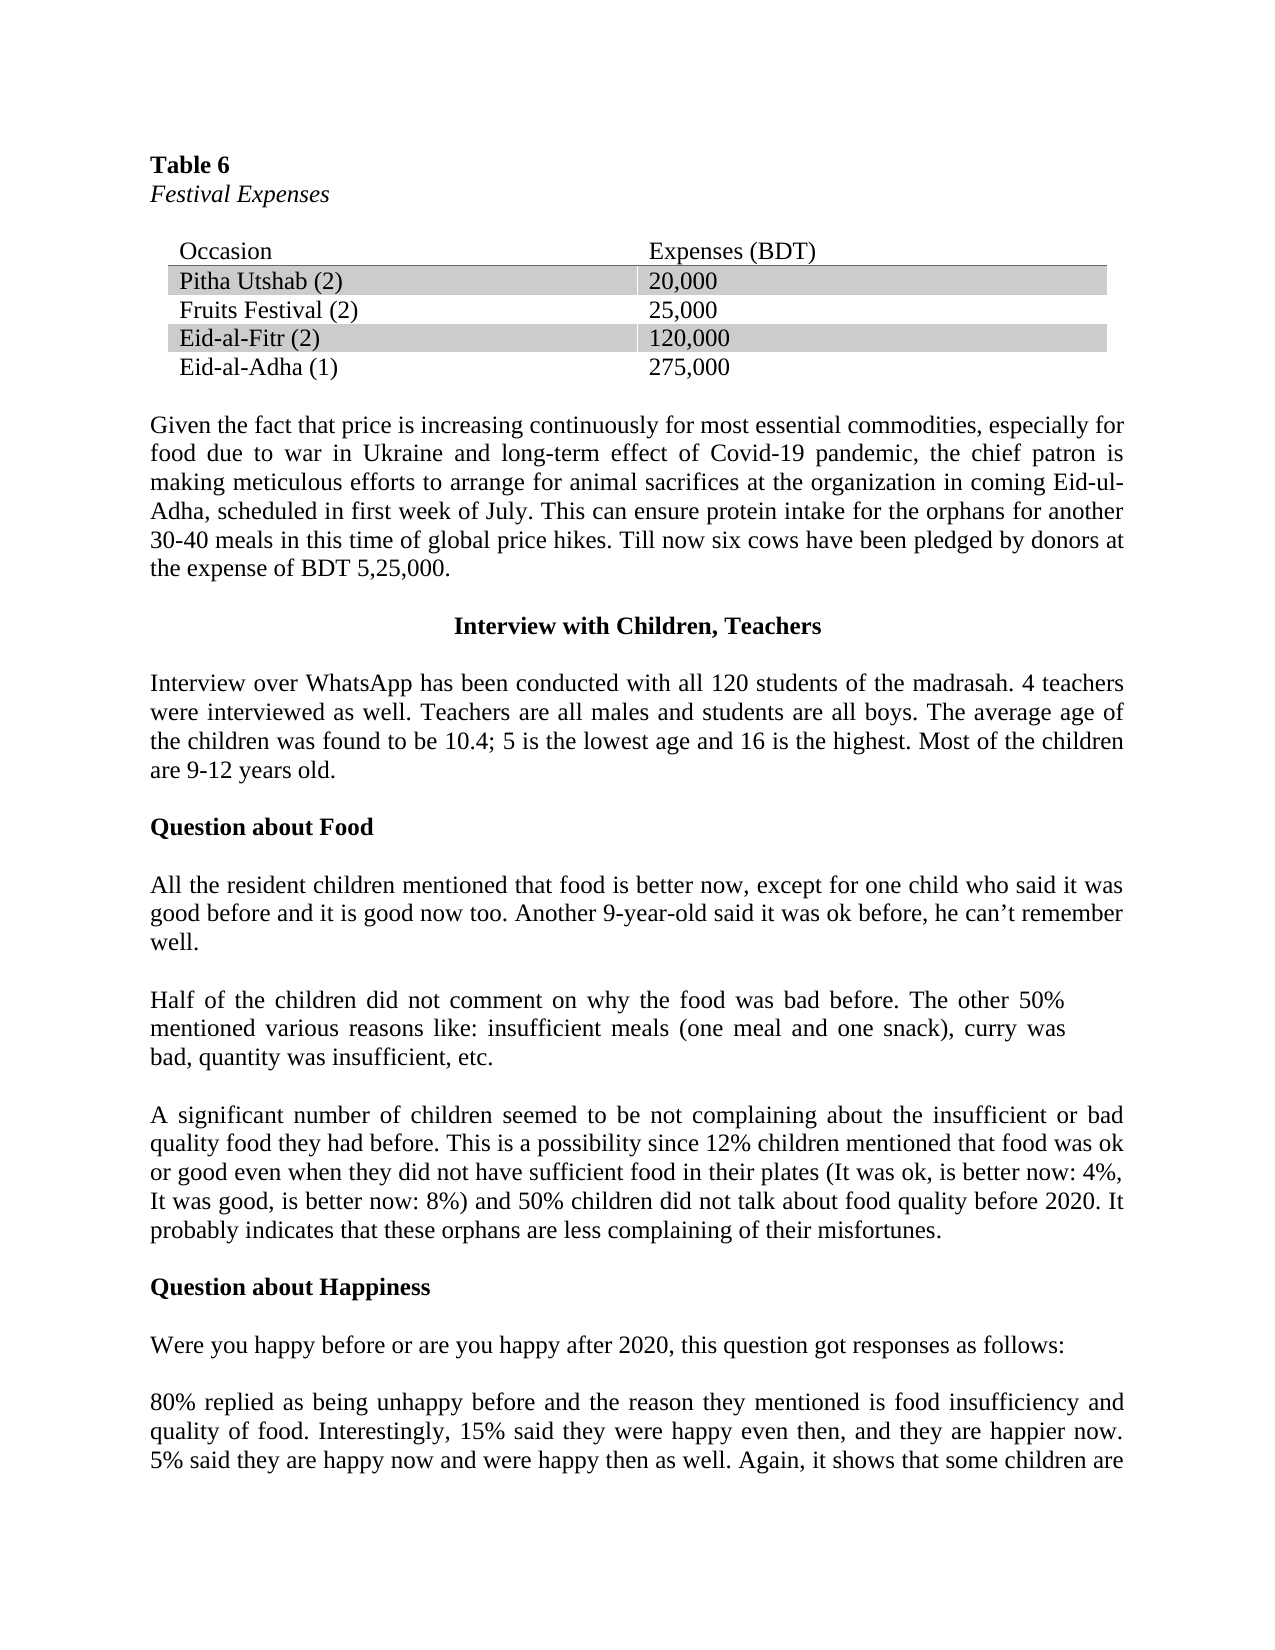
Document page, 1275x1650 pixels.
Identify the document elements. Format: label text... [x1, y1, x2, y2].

table_cell 20,000 [638, 266, 1107, 295]
text A significant number of children seemed to be not complaining about the insufficient or bad quality food they had before. This is a possibility since 12% children mentioned that food was ok or good even when they did not have sufficient food in their plates (It was ok, is better now: 4%, It was good, is better now: 8%) and 50% children did not talk about food quality before 2020. It probably indicates that these orphans are less complaining of their misfortunes. [150, 1100, 1125, 1243]
table_header Expenses (BDT) [638, 236, 1107, 265]
text Table 6 [150, 150, 1125, 179]
text Interview over WhatsApp has been conducted with all 120 students of the madrasah. 4 teachers were interviewed as well. Teachers are all males and students are all boys. The average age of the children was found to be 10.4; 5 is the lowest age and 16 is the highest. Most of the children are 9-12 years old. [150, 668, 1125, 783]
table_cell 275,000 [638, 352, 1107, 381]
table_cell 25,000 [638, 295, 1107, 323]
table_cell Fruits Festival (2) [168, 295, 637, 323]
text Question about Food [150, 812, 1125, 841]
text All the resident children mentioned that food is better now, except for one child who said it was good before and it is good now too. Another 9-year-old said it was ok before, he can’t remember well. [150, 870, 1125, 956]
table_header Occasion [168, 236, 637, 265]
text Interview with Children, Teachers [150, 611, 1125, 640]
text Were you happy before or are you happy after 2020, this question got responses as follows: [150, 1330, 1125, 1358]
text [150, 1387, 1125, 1473]
text Festival Expenses [150, 179, 1125, 207]
table_cell 120,000 [638, 324, 1107, 352]
table_cell Eid-al-Adha (1) [168, 352, 637, 381]
text Half of the children did not comment on why the food was bad before. The other 50% mentioned various reasons like: insufficient meals (one meal and one snack), curry was bad, quantity was insufficient, etc. [150, 985, 1066, 1071]
table_cell Pitha Utshab (2) [168, 266, 637, 295]
text Question about Happiness [150, 1272, 1125, 1301]
table_cell Eid-al-Fitr (2) [168, 324, 637, 352]
text Given the fact that price is increasing continuously for most essential commodities, especially for food due to war in Ukraine and long-term effect of Covid-19 pandemic, the chief patron is making meticulous efforts to arrange for animal sacrifices at the organization in coming Eid-ul-Adha, scheduled in first week of July. This can ensure protein intake for the orphans for another 30-40 meals in this time of global price hikes. Till now six cows have been pledged by donors at the expense of BDT 5,25,000. [150, 410, 1125, 582]
